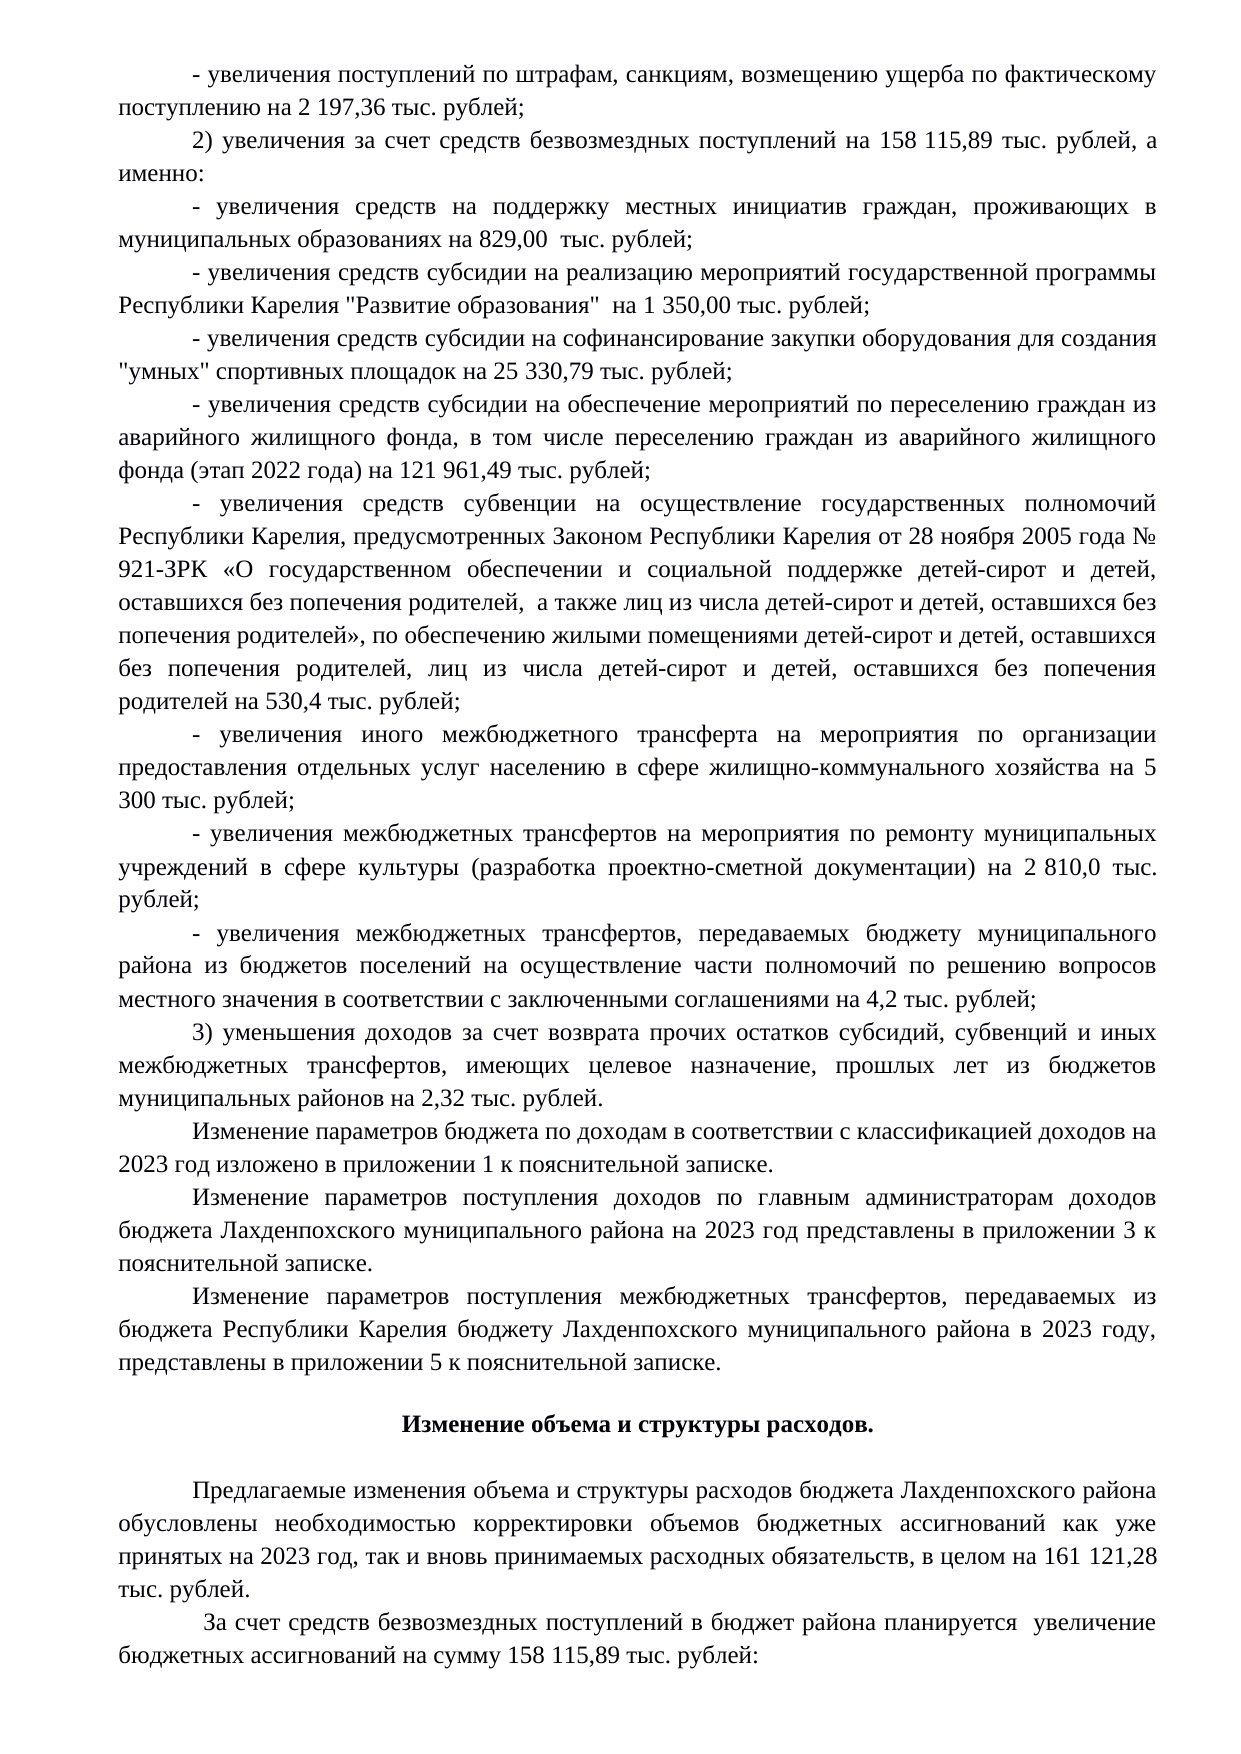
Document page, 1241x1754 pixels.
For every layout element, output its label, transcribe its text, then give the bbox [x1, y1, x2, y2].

text - увеличения средств субсидии на реализацию мероприятий государственной программы Республики Карелия "Развитие образования" на 1 350,00 тыс. рублей; [118, 257, 1157, 319]
text - увеличения поступлений по штрафам, санкциям, возмещению ущерба по фактическому поступлению на 2 197,36 тыс. рублей; [118, 59, 1157, 121]
text 3) уменьшения доходов за счет возврата прочих остатков субсидий, субвенций и иных межбюджетных трансфертов, имеющих целевое назначение, прошлых лет из бюджетов муниципальных районов на 2,32 тыс. рублей. [118, 1017, 1157, 1111]
text - увеличения средств на поддержку местных инициатив граждан, проживающих в муниципальных образованиях на 829,00 тыс. рублей; [118, 191, 1157, 253]
text - увеличения иного межбюджетного трансферта на мероприятия по организации предоставления отдельных услуг населению в сфере жилищно-коммунального хозяйства на 5 300 тыс. рублей; [118, 719, 1157, 814]
text Изменение параметров бюджета по доходам в соответствии с классификацией доходов на 2023 год изложено в приложении 1 к пояснительной записке. [118, 1116, 1157, 1177]
text - увеличения межбюджетных трансфертов, передаваемых бюджету муниципального района из бюджетов поселений на осуществление части полномочий по решению вопросов местного значения в соответствии с заключенными соглашениями на 4,2 тыс. рублей; [118, 918, 1157, 1012]
text 2) увеличения за счет средств безвозмездных поступлений на 158 115,89 тыс. рублей, а именно: [118, 125, 1157, 187]
text Изменение объема и структуры расходов. [118, 1409, 1157, 1437]
text За счет средств безвозмездных поступлений в бюджет района планируется увеличение бюджетных ассигнований на сумму 158 115,89 тыс. рублей: [118, 1607, 1157, 1668]
text - увеличения средств субсидии на обеспечение мероприятий по переселению граждан из аварийного жилищного фонда, в том числе переселению граждан из аварийного жилищного фонда (этап 2022 года) на 121 961,49 тыс. рублей; [118, 389, 1157, 484]
text - увеличения средств субвенции на осуществление государственных полномочий Республики Карелия, предусмотренных Законом Республики Карелия от 28 ноября 2005 года № 921-ЗРК «О государственном обеспечении и социальной поддержке детей-сирот и детей, оставшихся без попечения родителей, а также лиц из числа детей-сирот и детей, оставшихся без попечения родителей», по обеспечению жилыми помещениями детей-сирот и детей, оставшихся без попечения родителей, лиц из числа детей-сирот и детей, оставшихся без попечения родителей на 530,4 тыс. рублей; [118, 488, 1157, 715]
text Изменение параметров поступления межбюджетных трансфертов, передаваемых из бюджета Республики Карелия бюджету Лахденпохского муниципального района в 2023 году, представлены в приложении 5 к пояснительной записке. [118, 1281, 1157, 1376]
text - увеличения межбюджетных трансфертов на мероприятия по ремонту муниципальных учреждений в сфере культуры (разработка проектно-сметной документации) на 2 810,0 тыс. рублей; [118, 818, 1157, 913]
text Предлагаемые изменения объема и структуры расходов бюджета Лахденпохского района обусловлены необходимостью корректировки объемов бюджетных ассигнований как уже принятых на 2023 год, так и вновь принимаемых расходных обязательств, в целом на 161 121,28 тыс. рублей. [118, 1475, 1157, 1602]
text - увеличения средств субсидии на софинансирование закупки оборудования для создания "умных" спортивных площадок на 25 330,79 тыс. рублей; [118, 323, 1157, 385]
text Изменение параметров поступления доходов по главным администраторам доходов бюджета Лахденпохского муниципального района на 2023 год представлены в приложении 3 к пояснительной записке. [118, 1182, 1157, 1277]
